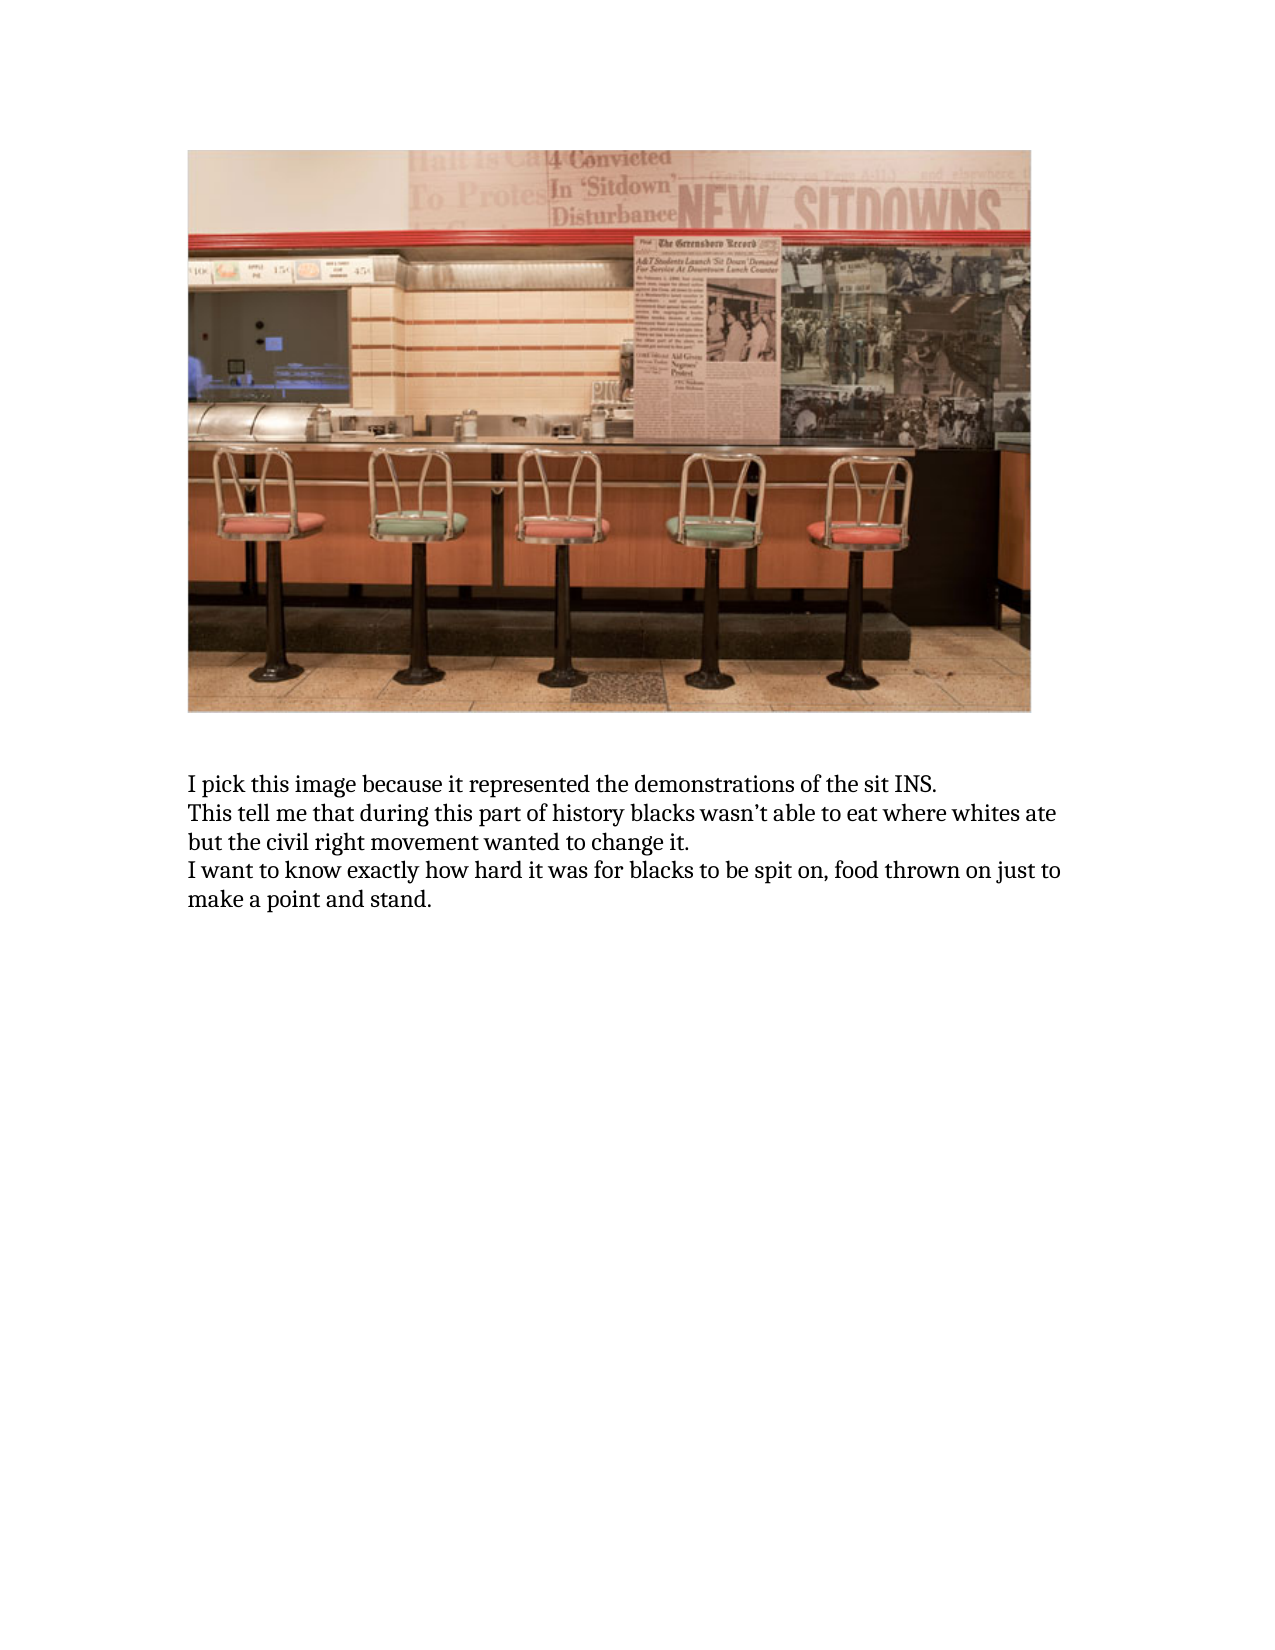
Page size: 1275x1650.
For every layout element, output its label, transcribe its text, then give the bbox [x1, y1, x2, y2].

picture [187, 150, 1032, 713]
text This tell me that during this part of history blacks wasn’t able to eat where whites ate but the civil right movement wanted to change it. [187, 799, 1087, 856]
text I want to know exactly how hard it was for blacks to be spit on, food thrown on just to make a point and stand. [187, 856, 1087, 914]
text I pick this image because it represented the demonstrations of the sit INS. [187, 770, 1087, 799]
